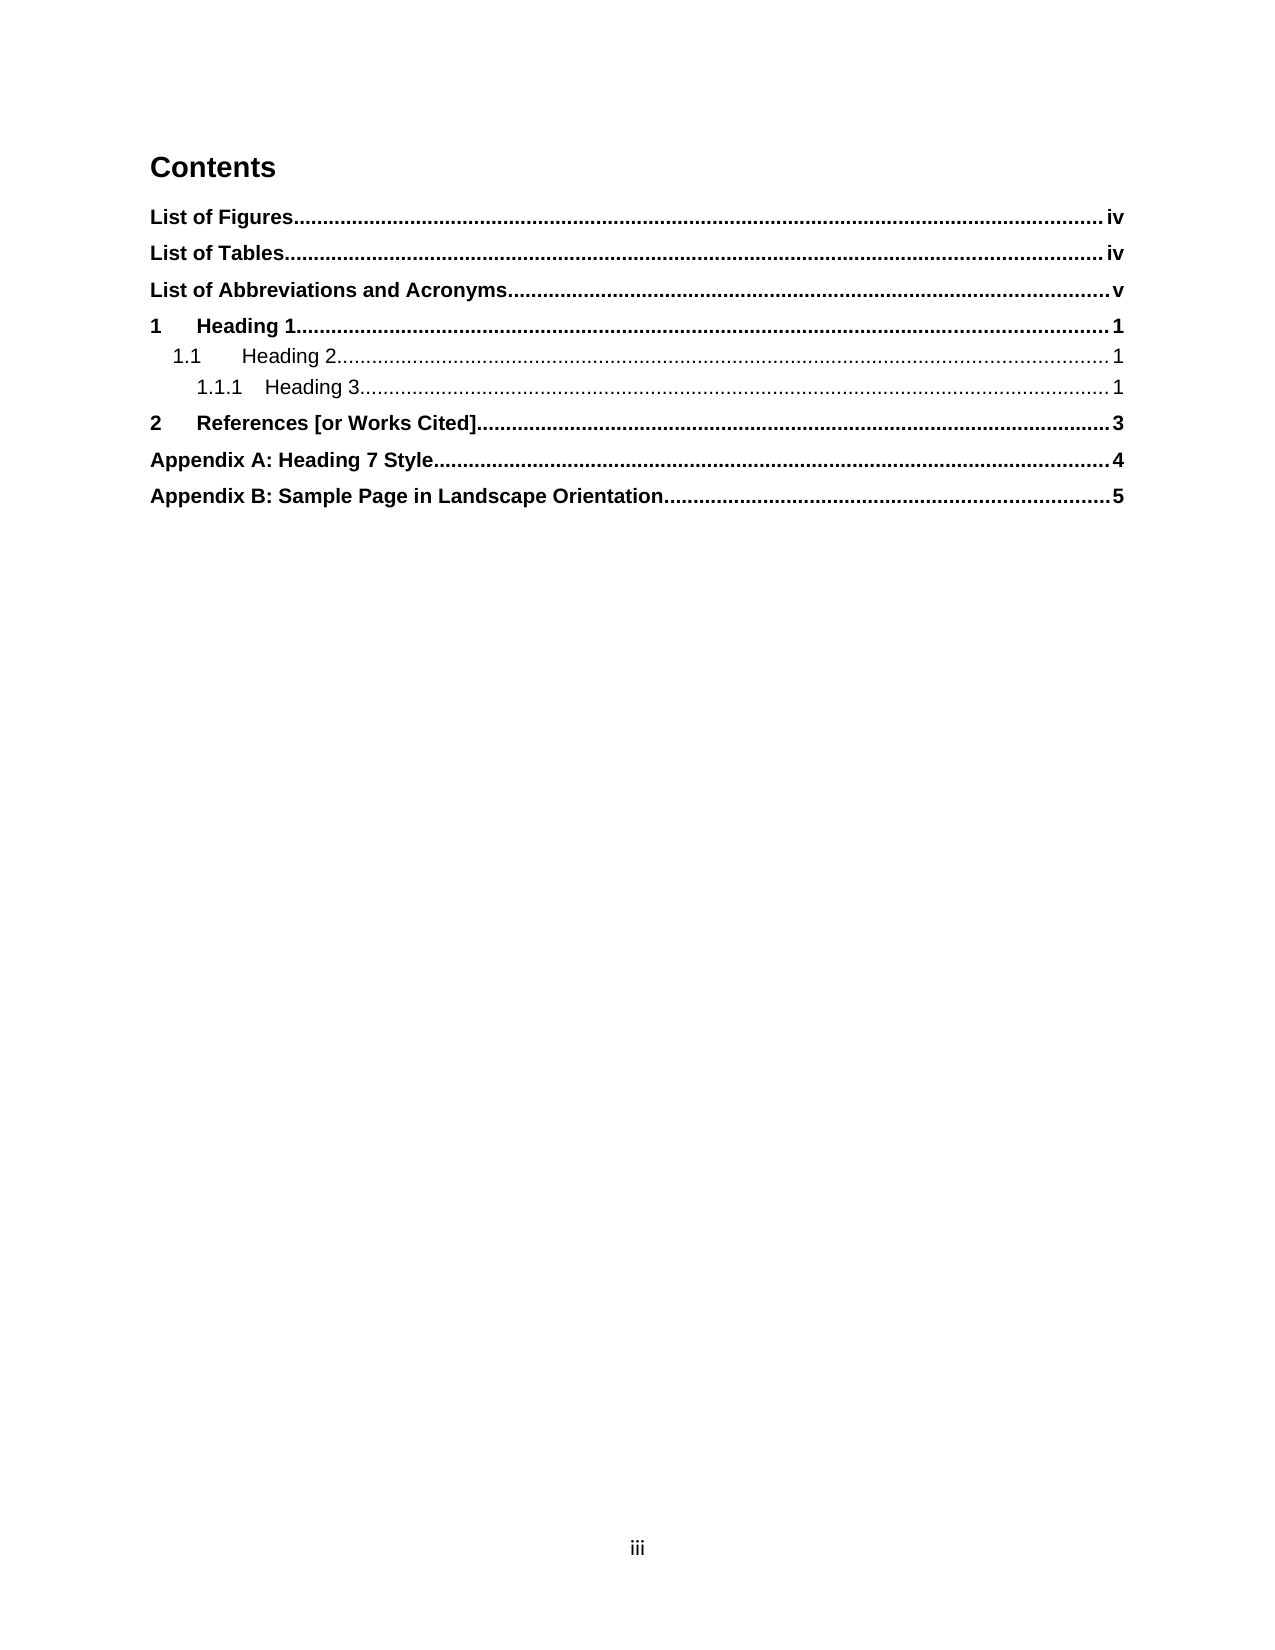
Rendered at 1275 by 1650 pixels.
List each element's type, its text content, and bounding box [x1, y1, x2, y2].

text List of Tables iv [150, 241, 1125, 265]
text Appendix B: Sample Page in Landscape Orientation 5 [150, 484, 1125, 508]
text 1.1 Heading 2 1 [172, 344, 1125, 368]
text 1.1.1 Heading 3 1 [196, 374, 1125, 398]
subtitle Contents [150, 150, 1125, 184]
text 2 References [or Works Cited] 3 [150, 411, 1125, 435]
text 1 Heading 1 1 [150, 314, 1125, 338]
text List of Figures iv [150, 205, 1125, 229]
text Appendix A: Heading 7 Style 4 [150, 447, 1125, 471]
text List of Abbreviations and Acronyms v [150, 278, 1125, 302]
